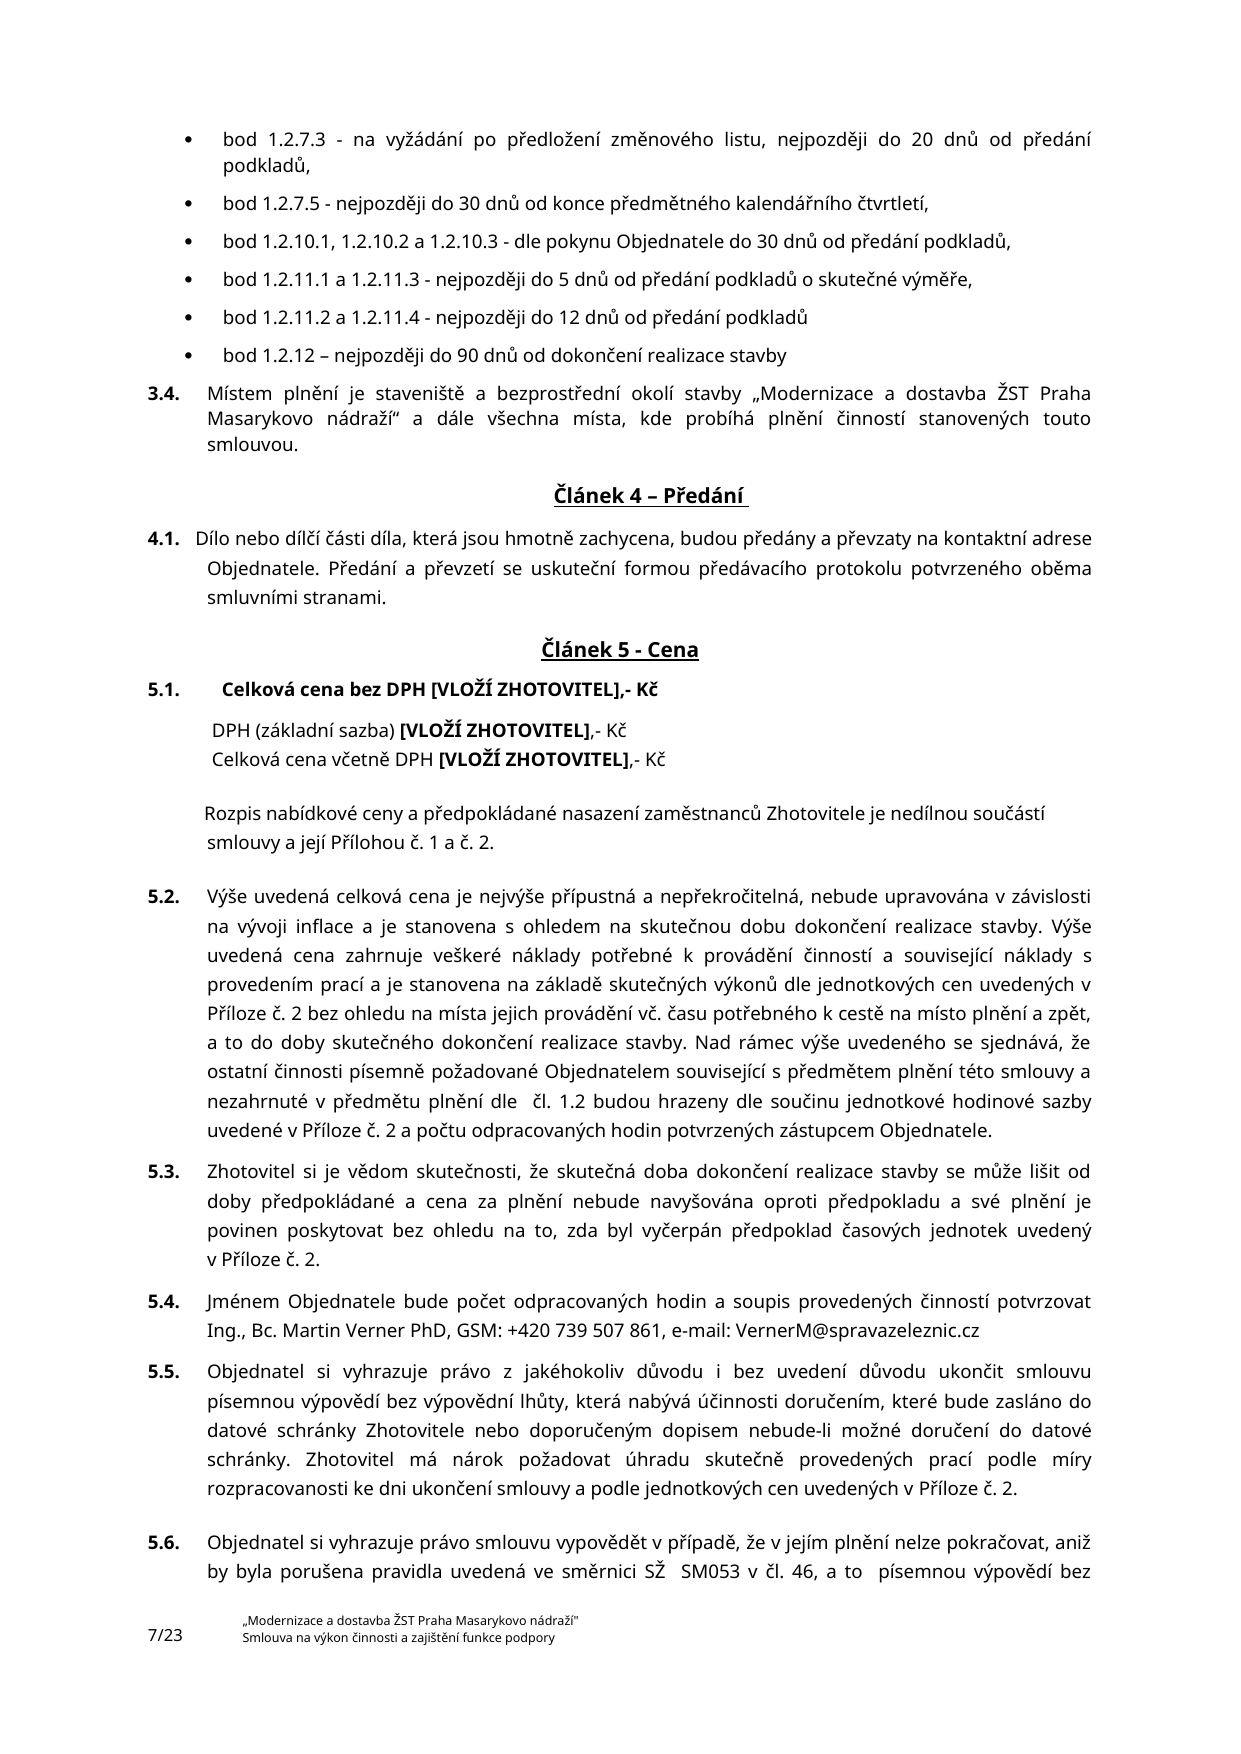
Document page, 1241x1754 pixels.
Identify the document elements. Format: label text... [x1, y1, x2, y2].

text 4.1. Dílo nebo dílčí části díla, která jsou hmotně zachycena, budou předány a převzaty na kontaktní adrese Objednatele. Předání a převzetí se uskuteční formou předávacího protokolu potvrzeného oběma smluvními stranami. [148, 522, 1092, 610]
text 5.4. Jménem Objednatele bude počet odpracovaných hodin a soupis provedených činností potvrzovat Ing., Bc. Martin Verner PhD, GSM: +420 739 507 861, e-mail: VernerM@spravazeleznic.cz [148, 1285, 1092, 1343]
list bod 1.2.12 – nejpozději do 90 dnů od dokončení realizace stavby [185, 342, 1092, 367]
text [148, 1526, 1092, 1585]
subtitle Článek 4 – Předání [204, 482, 1092, 510]
subtitle Článek 5 - Cena [148, 635, 1092, 663]
subtitle 5.1. Celková cena bez DPH [VLOŽÍ ZHOTOVITEL],- Kč [148, 676, 1092, 701]
list bod 1.2.7.5 - nejpozději do 30 dnů od konce předmětného kalendářního čtvrtletí, [185, 190, 1092, 215]
list bod 1.2.7.3 - na vyžádání po předložení změnového listu, nejpozději do 20 dnů od předání podkladů, [185, 126, 1092, 177]
list bod 1.2.11.1 a 1.2.11.3 - nejpozději do 5 dnů od předání podkladů o skutečné výměře, [185, 266, 1092, 291]
text 5.2. Výše uvedená celková cena je nejvýše přípustná a nepřekročitelná, nebude upravována v závislosti na vývoji inflace a je stanovena s ohledem na skutečnou dobu dokončení realizace stavby. Výše uvedená cena zahrnuje veškeré náklady potřebné k provádění činností a související náklady s provedením prací a je stanovena na základě skutečných výkonů dle jednotkových cen uvedených v Příloze č. 2 bez ohledu na místa jejich provádění vč. času potřebného k cestě na místo plnění a zpět, a to do doby skutečného dokončení realizace stavby. Nad rámec výše uvedeného se sjednává, že ostatní činnosti písemně požadované Objednatelem související s předmětem plnění této smlouvy a nezahrnuté v předmětu plnění dle čl. 1.2 budou hrazeny dle součinu jednotkové hodinové sazby uvedené v Příloze č. 2 a počtu odpracovaných hodin potvrzených zástupcem Objednatele. [148, 881, 1092, 1143]
text Celková cena včetně DPH [VLOŽÍ ZHOTOVITEL],- Kč [148, 743, 1092, 772]
text 3.4. Místem plnění je staveniště a bezprostřední okolí stavby „Modernizace a dostavba ŽST Praha Masarykovo nádraží“ a dále všechna místa, kde probíhá plnění činností stanovených touto smlouvou. [148, 380, 1092, 457]
text DPH (základní sazba) [VLOŽÍ ZHOTOVITEL],- Kč [148, 714, 1092, 743]
text Rozpis nabídkové ceny a předpokládané nasazení zaměstnanců Zhotovitele je nedílnou součástí smlouvy a její Přílohou č. 1 a č. 2. [148, 797, 1092, 856]
list bod 1.2.11.2 a 1.2.11.4 - nejpozději do 12 dnů od předání podkladů [185, 304, 1092, 329]
text 5.5. Objednatel si vyhrazuje právo z jakéhokoliv důvodu i bez uvedení důvodu ukončit smlouvu písemnou výpovědí bez výpovědní lhůty, která nabývá účinnosti doručením, které bude zasláno do datové schránky Zhotovitele nebo doporučeným dopisem nebude-li možné doručení do datové schránky. Zhotovitel má nárok požadovat úhradu skutečně provedených prací podle míry rozpracovanosti ke dni ukončení smlouvy a podle jednotkových cen uvedených v Příloze č. 2. [148, 1356, 1092, 1501]
list bod 1.2.10.1, 1.2.10.2 a 1.2.10.3 - dle pokynu Objednatele do 30 dnů od předání podkladů, [185, 228, 1092, 253]
text 5.3. Zhotovitel si je vědom skutečnosti, že skutečná doba dokončení realizace stavby se může lišit od doby předpokládané a cena za plnění nebude navyšována oproti předpokladu a své plnění je povinen poskytovat bez ohledu na to, zda byl vyčerpán předpoklad časových jednotek uvedený v Příloze č. 2. [148, 1156, 1092, 1272]
